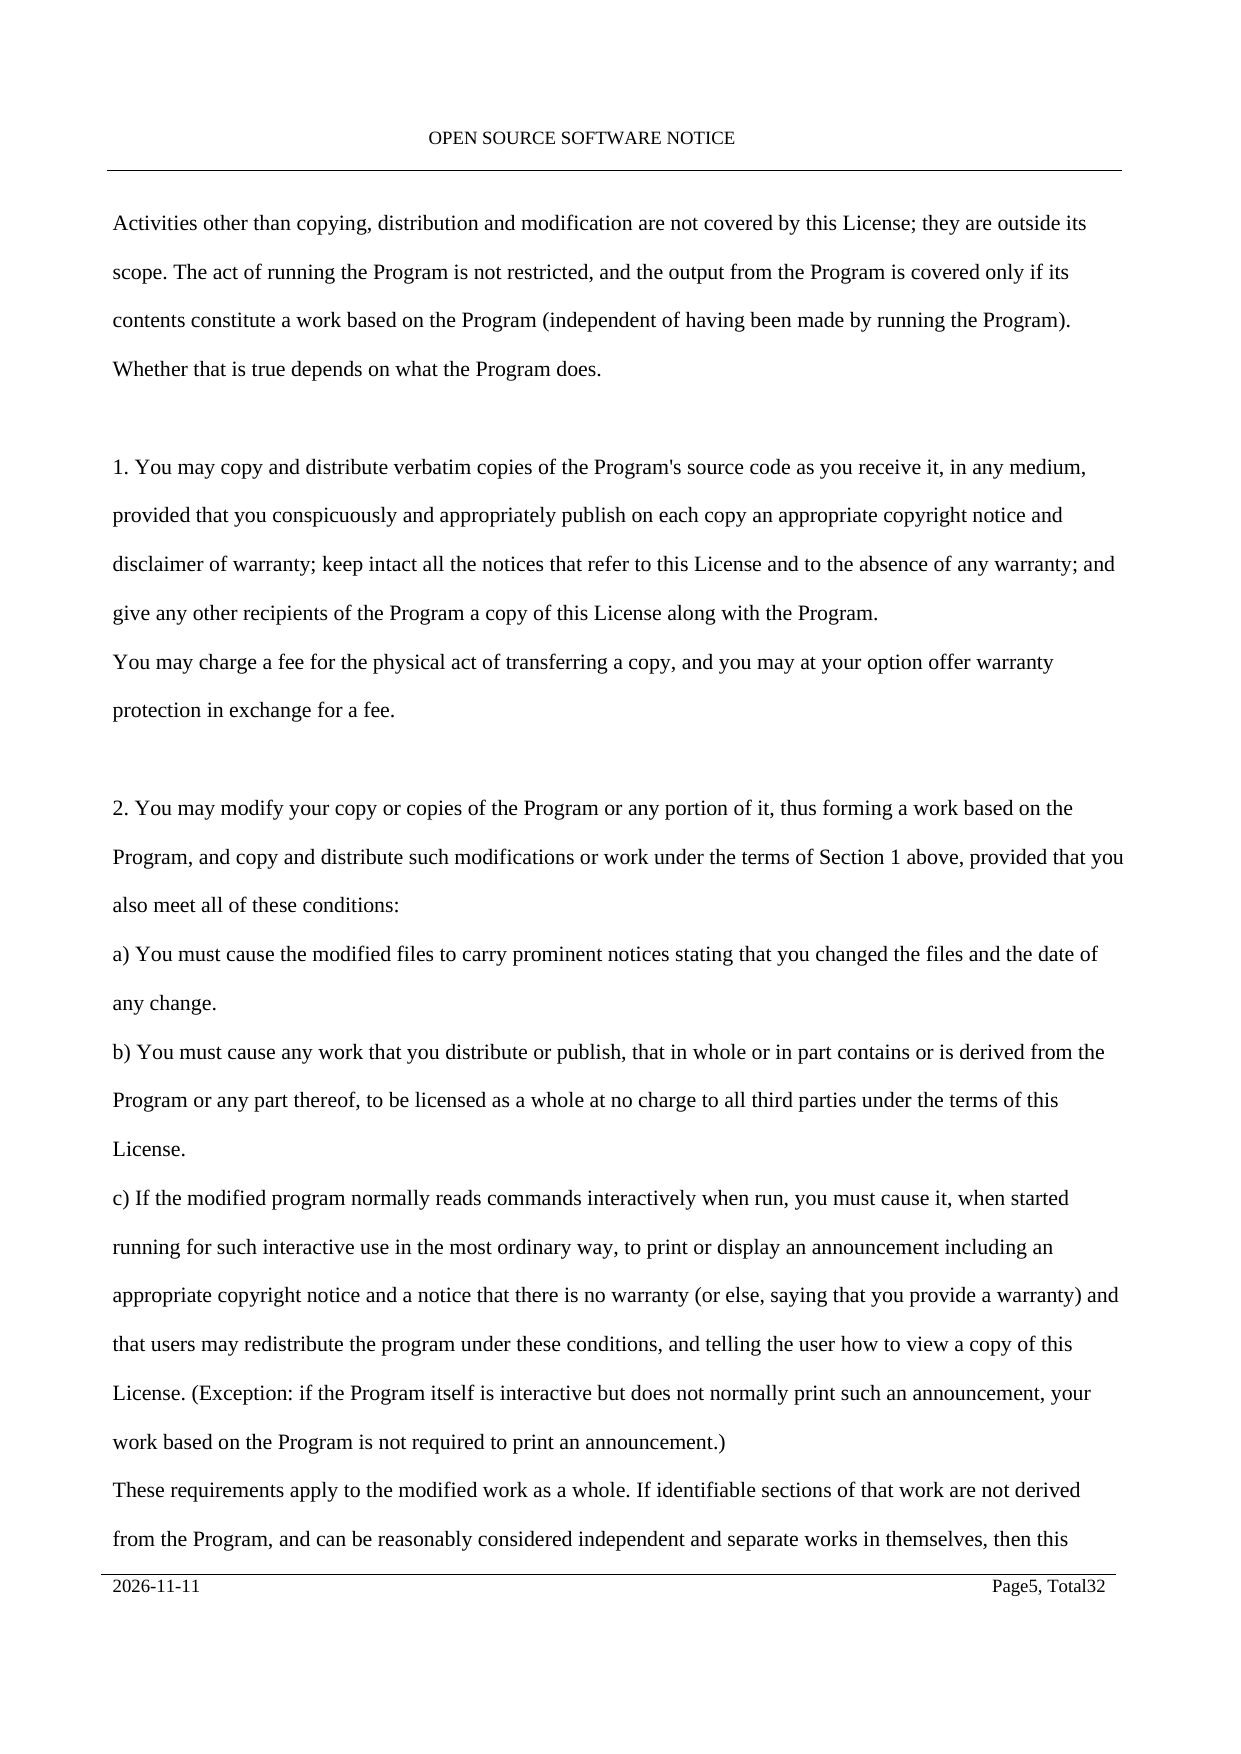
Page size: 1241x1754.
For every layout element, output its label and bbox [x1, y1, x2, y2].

text [112, 206, 1128, 1555]
